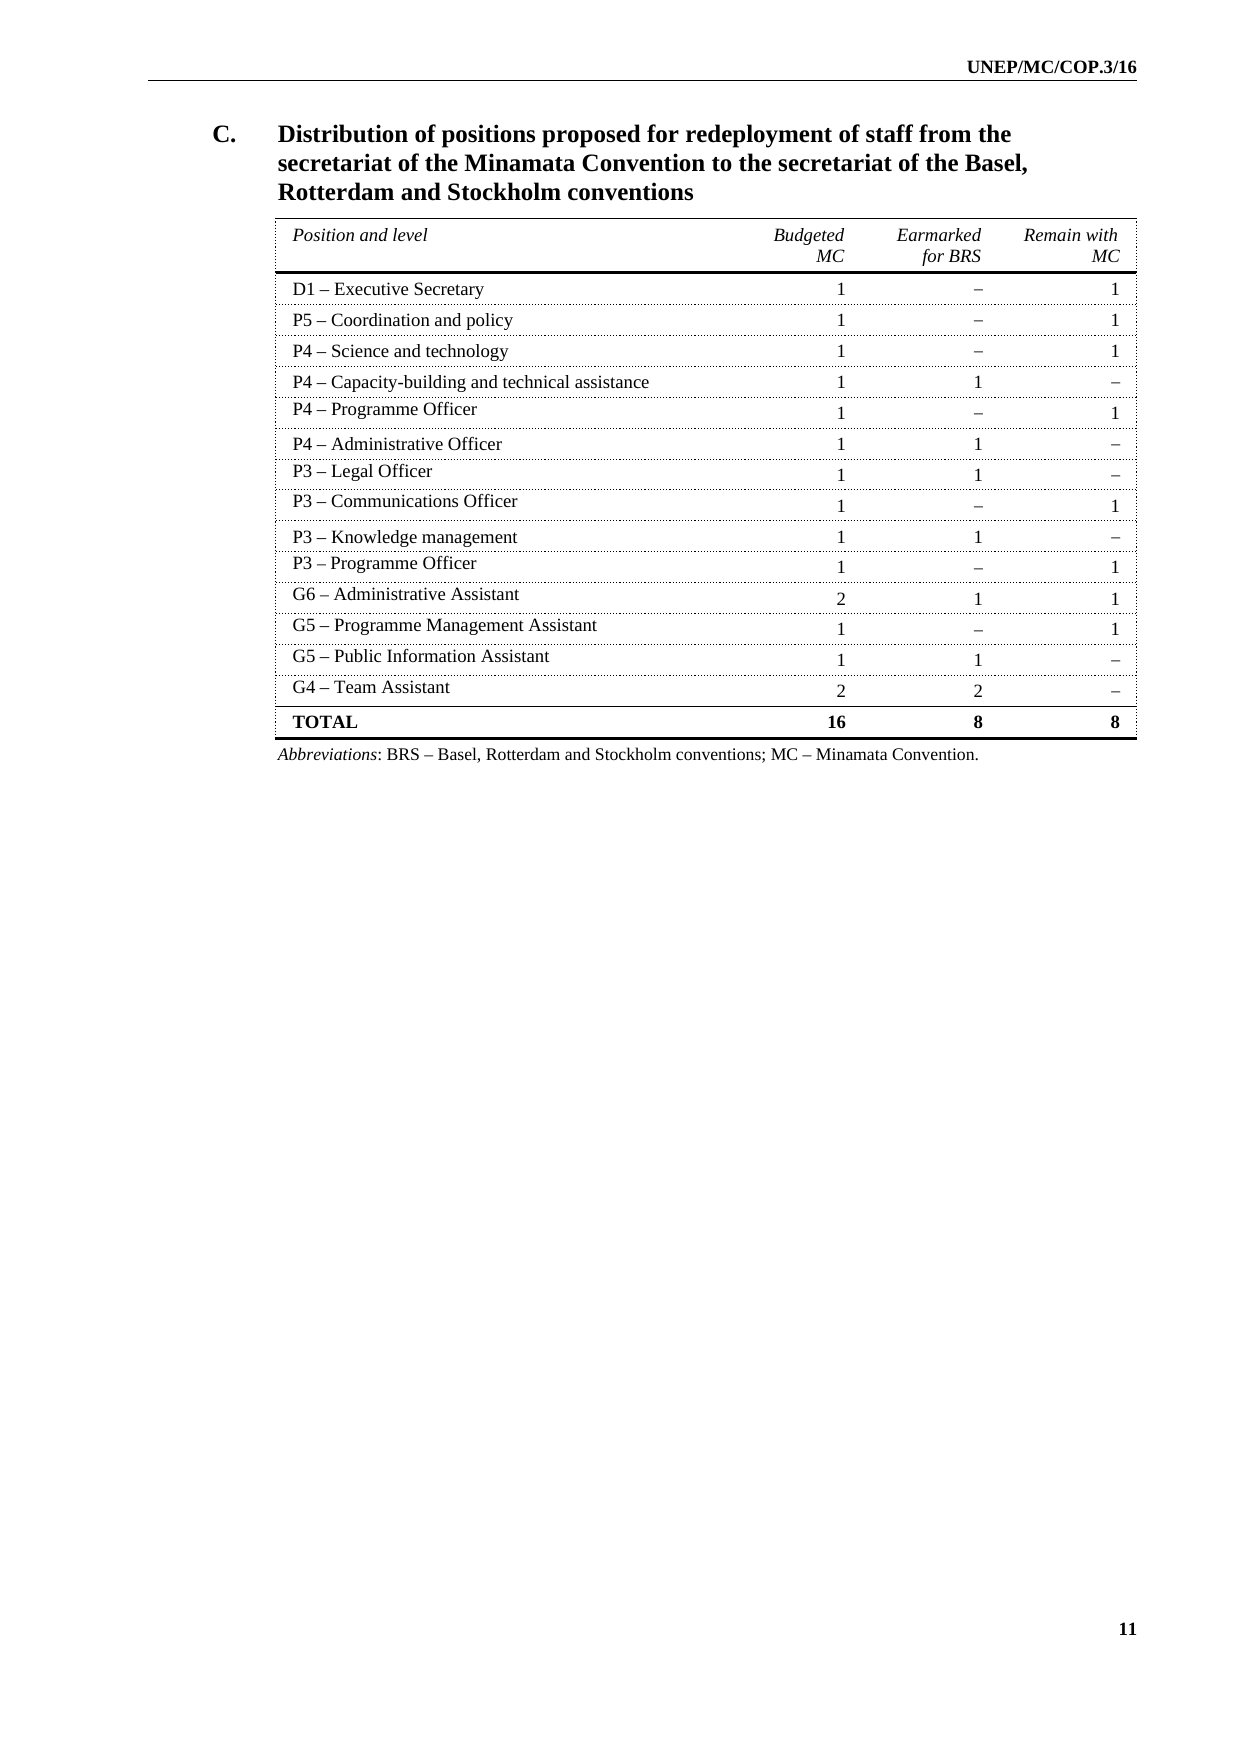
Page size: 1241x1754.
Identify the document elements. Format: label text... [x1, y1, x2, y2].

table_cell – [1000, 459, 1137, 489]
table_cell G6 – Administrative Assistant [275, 582, 726, 613]
table_cell P3 – Legal Officer [275, 459, 726, 489]
table_cell 1 [726, 304, 863, 335]
table_cell – [863, 304, 1000, 335]
table_cell 1 [726, 644, 863, 675]
table_cell 1 [863, 520, 1000, 551]
table_cell 1 [1000, 397, 1137, 427]
table_cell 1 [1000, 335, 1137, 366]
table_cell P4 – Programme Officer [275, 397, 726, 427]
table_cell 1 [726, 613, 863, 644]
table_cell 1 [1000, 551, 1137, 582]
table_cell – [863, 489, 1000, 520]
table_cell P3 – Knowledge management [275, 520, 726, 551]
table_cell – [863, 274, 1000, 304]
text Abbreviations: BRS – Basel, Rotterdam and Stockholm conventions; MC – Minamata Convention. [278, 744, 1137, 764]
table_header Earmarked for BRS [863, 219, 1000, 271]
table_cell P5 – Coordination and policy [275, 304, 726, 335]
table_cell 1 [726, 489, 863, 520]
table_cell P4 – Capacity-building and technical assistance [275, 366, 726, 397]
table_cell 1 [1000, 304, 1137, 335]
table_cell 1 [726, 366, 863, 397]
table_cell TOTAL [275, 707, 726, 737]
table_cell 1 [726, 520, 863, 551]
table_cell P4 – Science and technology [275, 335, 726, 366]
table_cell 1 [863, 644, 1000, 675]
table_cell 1 [726, 428, 863, 458]
table_header Remain with MC [1000, 219, 1137, 271]
table_cell 1 [726, 274, 863, 304]
table_cell – [863, 613, 1000, 644]
table_cell 1 [1000, 489, 1137, 520]
table_cell – [1000, 675, 1137, 706]
table_header Budgeted MC [726, 219, 863, 271]
table_cell – [1000, 428, 1137, 458]
text C. Distribution of positions proposed for redeployment of staff from the secretariat of the Minamata Convention to the secretariat of the Basel, Rotterdam and Stockholm conventions [148, 119, 1107, 206]
table_cell 1 [1000, 613, 1137, 644]
table_cell 1 [1000, 582, 1137, 613]
table_cell – [863, 397, 1000, 427]
table_cell 2 [863, 675, 1000, 706]
table_cell 1 [726, 335, 863, 366]
table_cell P3 – Programme Officer [275, 551, 726, 582]
table_cell P4 – Administrative Officer [275, 428, 726, 458]
table_cell 1 [863, 582, 1000, 613]
table_cell P3 – Communications Officer [275, 489, 726, 520]
table_cell 8 [863, 707, 1000, 737]
table_cell – [1000, 366, 1137, 397]
table_cell 1 [726, 551, 863, 582]
table_cell 8 [1000, 707, 1137, 737]
table_cell – [1000, 520, 1137, 551]
table_cell – [863, 335, 1000, 366]
table_cell 1 [863, 459, 1000, 489]
table_cell 1 [726, 459, 863, 489]
table_cell – [863, 551, 1000, 582]
table_cell 1 [863, 428, 1000, 458]
table_cell – [1000, 644, 1137, 675]
table_cell 1 [863, 366, 1000, 397]
table_cell 2 [726, 582, 863, 613]
table_cell 1 [1000, 273, 1137, 304]
table_cell D1 – Executive Secretary [275, 273, 726, 304]
table_cell 1 [726, 397, 863, 427]
table_cell 2 [726, 675, 863, 706]
table_header Position and level [275, 219, 726, 271]
table_cell 16 [726, 707, 863, 737]
table_cell G5 – Programme Management Assistant [275, 613, 726, 644]
table_cell G4 – Team Assistant [275, 675, 726, 706]
table_cell G5 – Public Information Assistant [275, 644, 726, 675]
